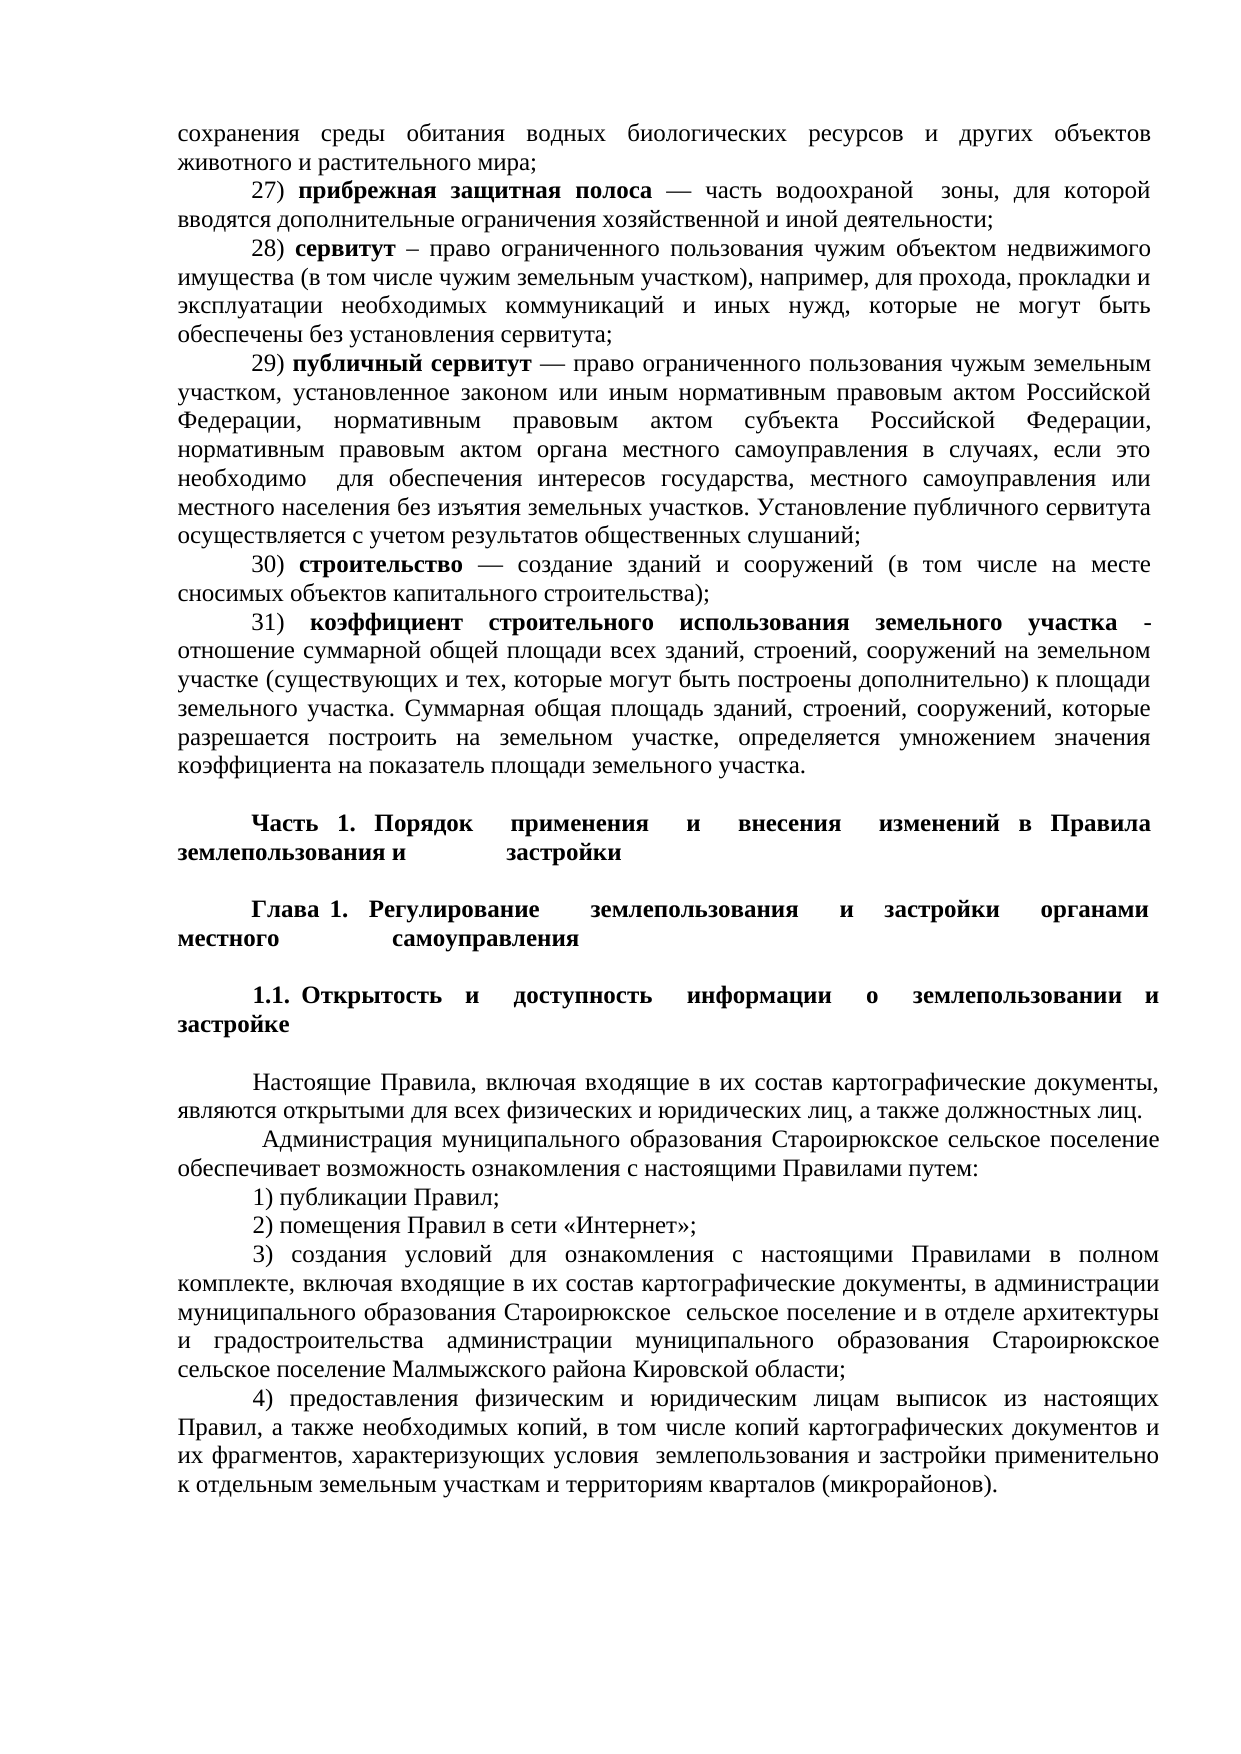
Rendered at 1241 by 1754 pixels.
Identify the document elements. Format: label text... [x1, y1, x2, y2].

text 3) создания условий для ознакомления с настоящими Правилами в полном комплекте, включая входящие в их состав картографические документы, в администрации муниципального образования Староирюкское сельское поселение и в отделе архитектуры и градостроительства администрации муниципального образования Староирюкское сельское поселение Малмыжского района Кировской области; [177, 1239, 1160, 1383]
text Часть 1. Порядок применения и внесения изменений в Правила землепользования и застройки [177, 808, 1152, 866]
text 27) прибрежная защитная полоса — часть водоохраной зоны, для которой вводятся дополнительные ограничения хозяйственной и иной деятельности; [177, 176, 1152, 233]
text 1.1. Открытость и доступность информации о землепользовании и застройке [177, 981, 1160, 1038]
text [177, 118, 1152, 176]
text 4) предоставления физическим и юридическим лицам выписок из настоящих Правил, а также необходимых копий, в том числе копий картографических документов и их фрагментов, характеризующих условия землепользования и застройки применительно к отдельным земельным участкам и территориям кварталов (микрорайонов). [177, 1383, 1160, 1498]
text 1) публикации Правил; [177, 1182, 1160, 1211]
text 30) строительство — создание зданий и сооружений (в том числе на месте сносимых объектов капитального строительства); [177, 549, 1152, 607]
text 2) помещения Правил в сети «Интернет»; [177, 1211, 1160, 1239]
text Настоящие Правила, включая входящие в их состав картографические документы, являются открытыми для всех физических и юридических лиц, а также должностных лиц. [177, 1067, 1160, 1124]
text 29) публичный сервитут — право ограниченного пользования чужым земельным участком, установленное законом или иным нормативным правовым актом Российской Федерации, нормативным правовым актом субъекта Российской Федерации, нормативным правовым актом органа местного самоуправления в случаях, если это необходимо для обеспечения интересов государства, местного самоуправления или местного населения без изъятия земельных участков. Установление публичного сервитута осуществляется с учетом результатов общественных слушаний; [177, 348, 1152, 549]
text 28) сервитут – право ограниченного пользования чужим объектом недвижимого имущества (в том числе чужим земельным участком), например, для прохода, прокладки и эксплуатации необходимых коммуникаций и иных нужд, которые не могут быть обеспечены без установления сервитута; [177, 233, 1152, 348]
text 31) коэффициент строительного использования земельного участка - отношение суммарной общей площади всех зданий, строений, сооружений на земельном участке (существующих и тех, которые могут быть построены дополнительно) к площади земельного участка. Суммарная общая площадь зданий, строений, сооружений, которые разрешается построить на земельном участке, определяется умножением значения коэффициента на показатель площади земельного участка. [177, 607, 1152, 779]
text Администрация муниципального образования Староирюкское сельское поселение обеспечивает возможность ознакомления с настоящими Правилами путем: [177, 1124, 1160, 1182]
text Глава 1. Регулирование землепользования и застройки органами местного самоуправления [177, 894, 1152, 952]
